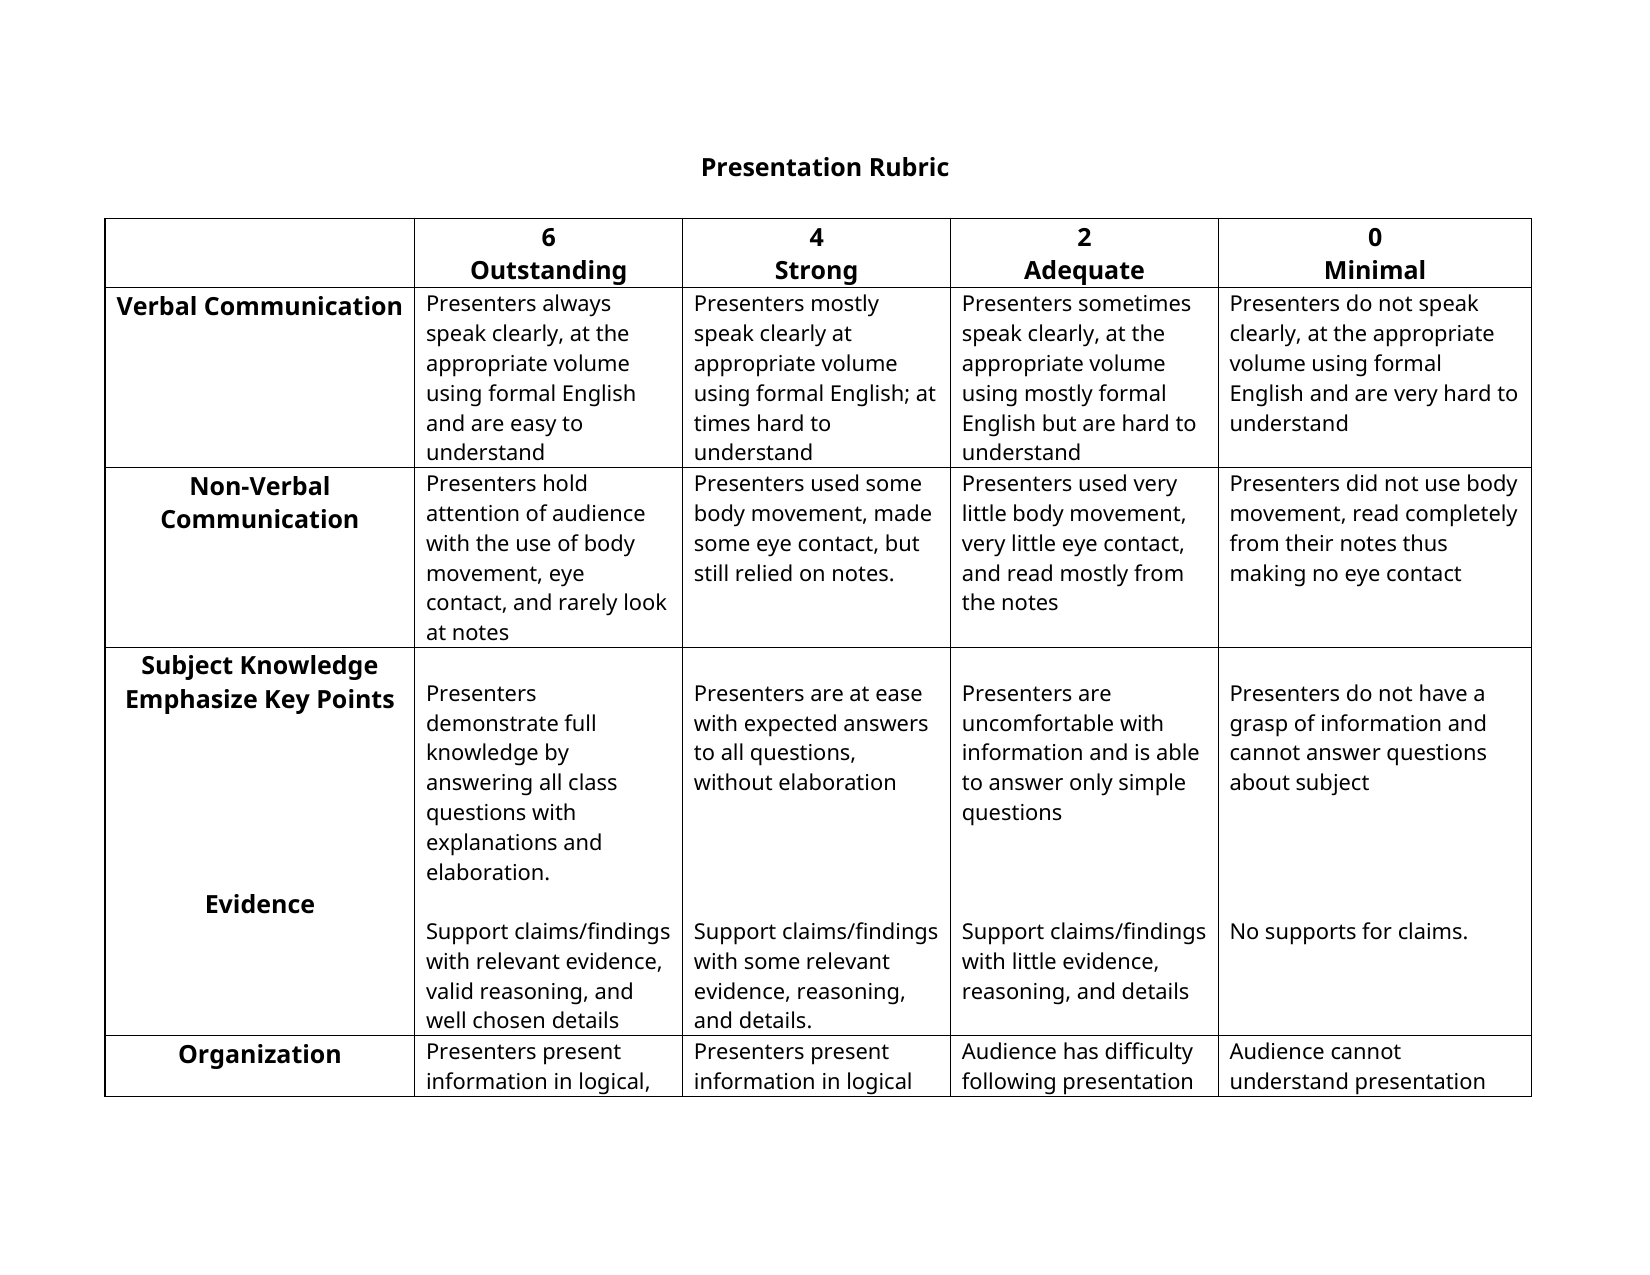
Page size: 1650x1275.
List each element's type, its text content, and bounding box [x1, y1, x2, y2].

table_cell Presenters do not speak clearly, at the appropriate volume using formal English and are very hard to understand [1219, 288, 1531, 467]
table_cell Verbal Communication [106, 288, 414, 467]
table_cell Non-Verbal Communication [106, 468, 414, 647]
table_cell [951, 1036, 1218, 1096]
table_cell Presenters always speak clearly, at the appropriate volume using formal English and are easy to understand [415, 288, 682, 467]
table_header 6 Outstanding [415, 219, 682, 287]
table_cell Presenters did not use body movement, read completely from their notes thus making no eye contact [1219, 468, 1531, 647]
table_cell Organization [106, 1036, 414, 1096]
table_cell Presenters do not have a grasp of information and cannot answer questions about subject No supports for claims. [1219, 648, 1531, 1035]
table_cell Presenters are uncomfortable with information and is able to answer only simple questions Support claims/findings with little evidence, reasoning, and details [951, 648, 1218, 1035]
table_cell Presenters are at ease with expected answers to all questions, without elaboration Support claims/findings with some relevant evidence, reasoning, and details. [683, 648, 950, 1035]
table_header 0 Minimal [1219, 219, 1531, 287]
table_cell Presenters used some body movement, made some eye contact, but still relied on notes. [683, 468, 950, 647]
table_cell Presenters demonstrate full knowledge by answering all class questions with explanations and elaboration. Support claims/findings with relevant evidence, valid reasoning, and well chosen details [415, 648, 682, 1035]
table_cell Presenters sometimes speak clearly, at the appropriate volume using mostly formal English but are hard to understand [951, 288, 1218, 467]
table_cell Presenters hold attention of audience with the use of body movement, eye contact, and rarely look at notes [415, 468, 682, 647]
table_cell Subject Knowledge Emphasize Key Points Evidence [106, 648, 414, 1035]
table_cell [1219, 1036, 1531, 1096]
table_header 2 Adequate [951, 219, 1218, 287]
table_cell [415, 1036, 682, 1096]
text Presentation Rubric [150, 150, 1500, 184]
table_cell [683, 1036, 950, 1096]
table_header [106, 219, 414, 287]
table_cell Presenters used very little body movement, very little eye contact, and read mostly from the notes [951, 468, 1218, 647]
table_cell Presenters mostly speak clearly at appropriate volume using formal English; at times hard to understand [683, 288, 950, 467]
table_header 4 Strong [683, 219, 950, 287]
